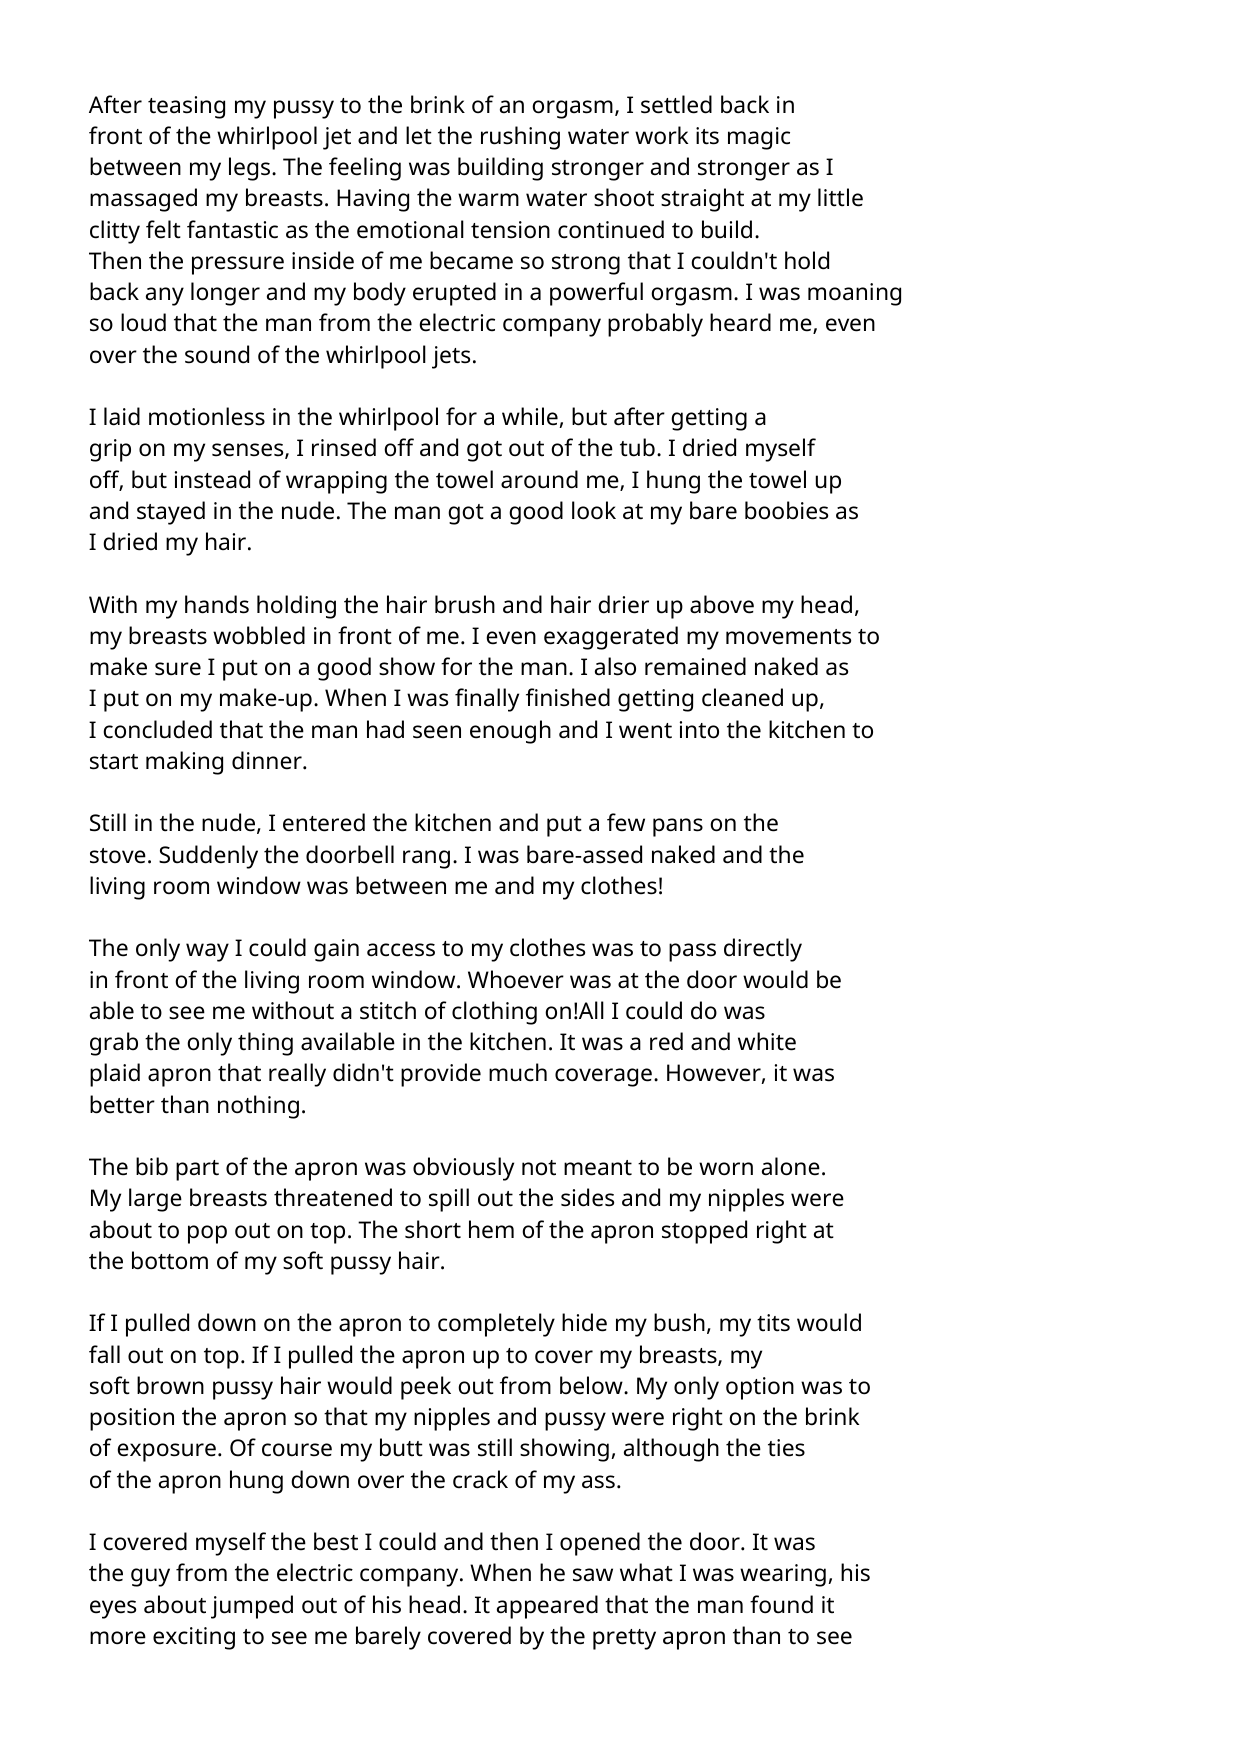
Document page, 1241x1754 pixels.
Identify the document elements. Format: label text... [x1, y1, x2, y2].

text With my hands holding the hair brush and hair drier up above my head, [89, 589, 1152, 620]
text soft brown pussy hair would peek out from below. My only option was to [89, 1370, 1152, 1401]
text I concluded that the man had seen enough and I went into the kitchen to [89, 714, 1152, 745]
text and stayed in the nude. The man got a good look at my bare boobies as [89, 495, 1152, 526]
text grip on my senses, I rinsed off and got out of the tub. I dried myself [89, 432, 1152, 464]
text Still in the nude, I entered the kitchen and put a few pans on the [89, 807, 1152, 839]
text between my legs. The feeling was building stronger and stronger as I [89, 151, 1152, 182]
text start making dinner. [89, 745, 1152, 776]
text off, but instead of wrapping the towel around me, I hung the towel up [89, 464, 1152, 495]
text stove. Suddenly the doorbell rang. I was bare-assed naked and the [89, 839, 1152, 870]
text more exciting to see me barely covered by the pretty apron than to see [89, 1620, 1152, 1651]
text clitty felt fantastic as the emotional tension continued to build. [89, 214, 1152, 245]
text I put on my make-up. When I was finally finished getting cleaned up, [89, 682, 1152, 714]
text better than nothing. [89, 1089, 1152, 1120]
text about to pop out on top. The short hem of the apron stopped right at [89, 1214, 1152, 1245]
text I covered myself the best I could and then I opened the door. It was [89, 1526, 1152, 1557]
text fall out on top. If I pulled the apron up to cover my breasts, my [89, 1339, 1152, 1370]
text so loud that the man from the electric company probably heard me, even [89, 307, 1152, 339]
text If I pulled down on the apron to completely hide my bush, my tits would [89, 1307, 1152, 1339]
text The bib part of the apron was obviously not meant to be worn alone. [89, 1151, 1152, 1182]
text position the apron so that my nipples and pussy were right on the brink [89, 1401, 1152, 1432]
text massaged my breasts. Having the warm water shoot straight at my little [89, 182, 1152, 214]
text of exposure. Of course my butt was still showing, although the ties [89, 1432, 1152, 1464]
text back any longer and my body erupted in a powerful orgasm. I was moaning [89, 276, 1152, 307]
text plaid apron that really didn't provide much coverage. However, it was [89, 1057, 1152, 1089]
text Then the pressure inside of me became so strong that I couldn't hold [89, 245, 1152, 276]
text The only way I could gain access to my clothes was to pass directly [89, 932, 1152, 964]
text able to see me without a stitch of clothing on!All I could do was [89, 995, 1152, 1026]
text eyes about jumped out of his head. It appeared that the man found it [89, 1589, 1152, 1620]
text my breasts wobbled in front of me. I even exaggerated my movements to [89, 620, 1152, 651]
text over the sound of the whirlpool jets. [89, 339, 1152, 370]
text the bottom of my soft pussy hair. [89, 1245, 1152, 1276]
text of the apron hung down over the crack of my ass. [89, 1464, 1152, 1495]
text My large breasts threatened to spill out the sides and my nipples were [89, 1182, 1152, 1214]
text the guy from the electric company. When he saw what I was wearing, his [89, 1557, 1152, 1589]
text After teasing my pussy to the brink of an orgasm, I settled back in [89, 89, 1152, 120]
text front of the whirlpool jet and let the rushing water work its magic [89, 120, 1152, 151]
text in front of the living room window. Whoever was at the door would be [89, 964, 1152, 995]
text grab the only thing available in the kitchen. It was a red and white [89, 1026, 1152, 1057]
text living room window was between me and my clothes! [89, 870, 1152, 901]
text make sure I put on a good show for the man. I also remained naked as [89, 651, 1152, 682]
text I laid motionless in the whirlpool for a while, but after getting a [89, 401, 1152, 432]
text I dried my hair. [89, 526, 1152, 557]
